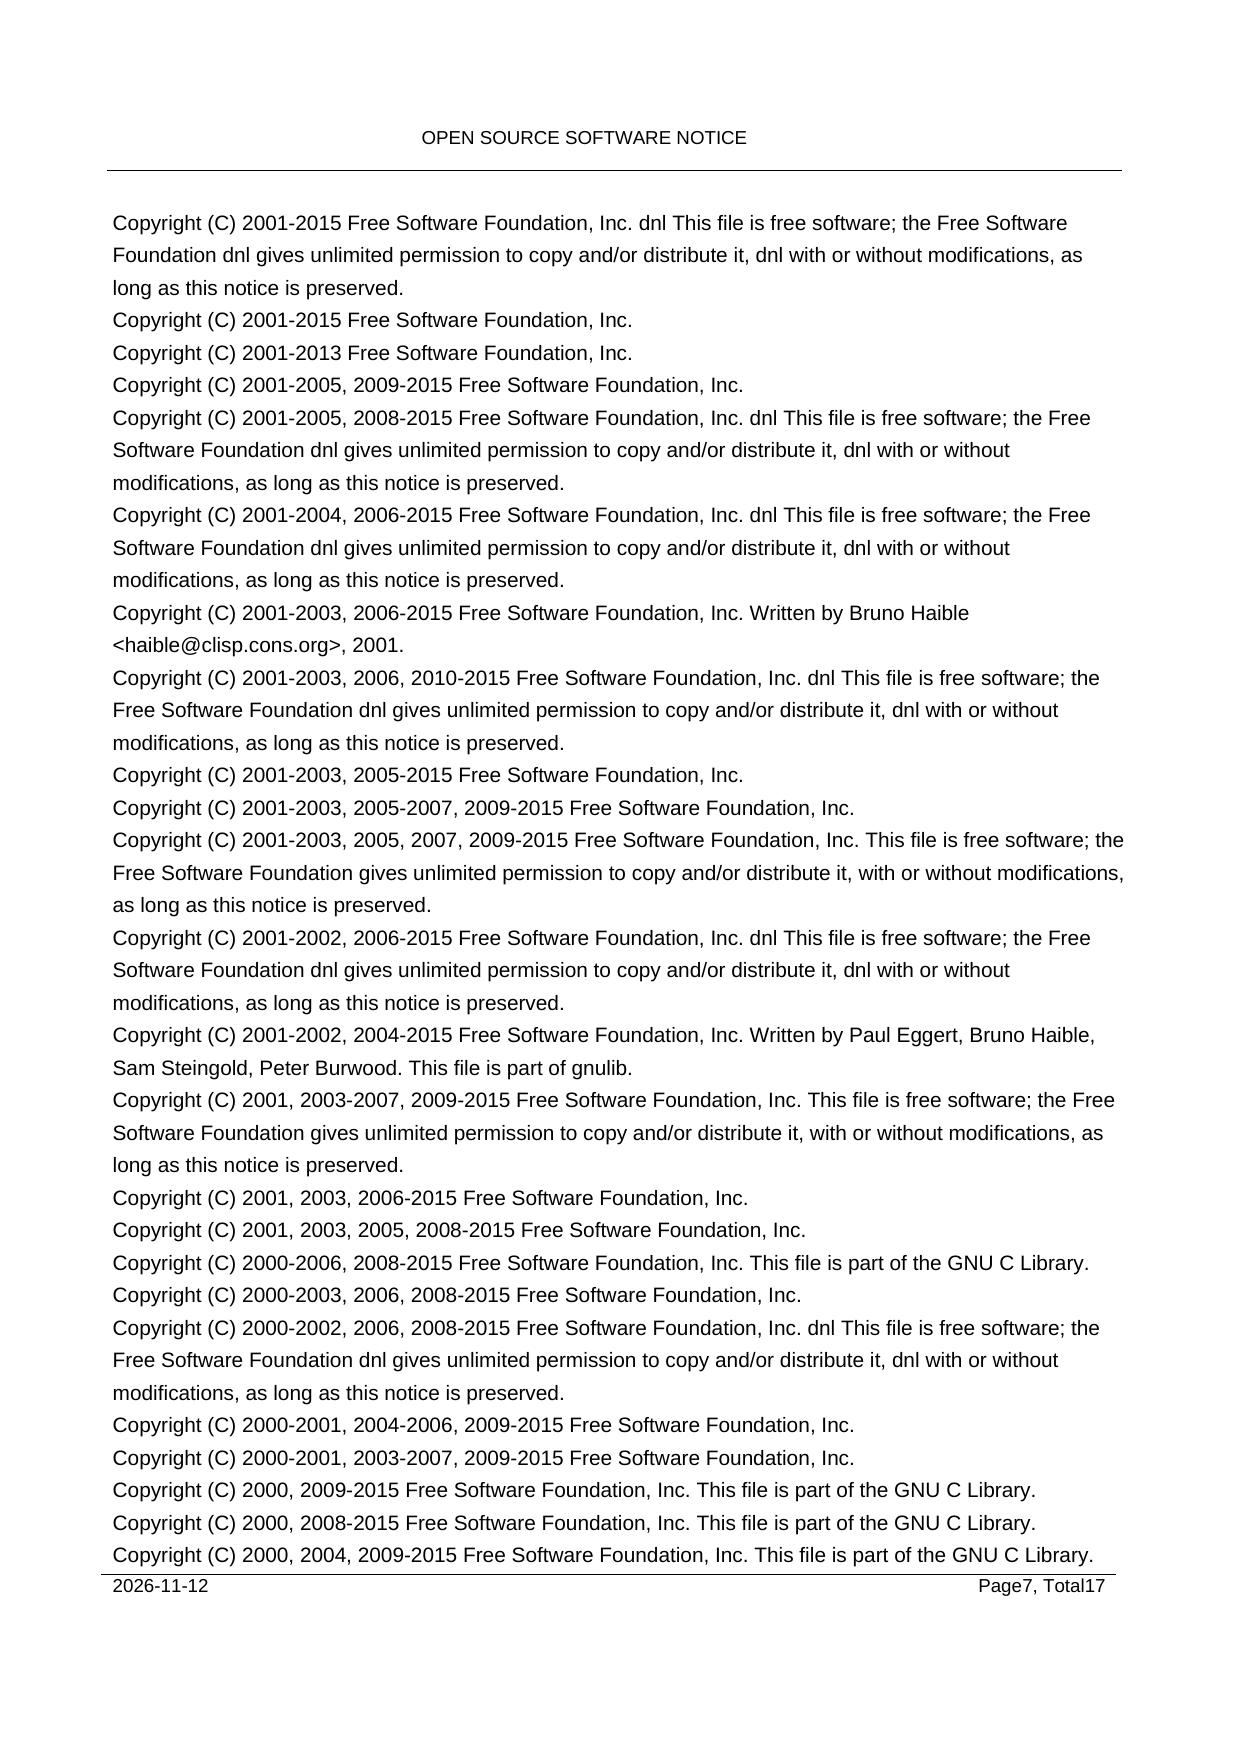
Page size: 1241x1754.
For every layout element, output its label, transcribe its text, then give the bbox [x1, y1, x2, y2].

text Copyright (C) 2000-2003, 2006, 2008-2015 Free Software Foundation, Inc. [112, 1279, 1128, 1311]
text Copyright (C) 2001-2005, 2009-2015 Free Software Foundation, Inc. [112, 369, 1128, 401]
text Copyright (C) 2001-2002, 2006-2015 Free Software Foundation, Inc. dnl This file is free software; the Free Software Foundation dnl gives unlimited permission to copy and/or distribute it, dnl with or without modifications, as long as this notice is preserved. [112, 921, 1128, 1019]
text Copyright (C) 2000-2006, 2008-2015 Free Software Foundation, Inc. This file is part of the GNU C Library. [112, 1246, 1128, 1279]
text Copyright (C) 2001-2015 Free Software Foundation, Inc. [112, 304, 1128, 336]
text Copyright (C) 2001-2004, 2006-2015 Free Software Foundation, Inc. dnl This file is free software; the Free Software Foundation dnl gives unlimited permission to copy and/or distribute it, dnl with or without modifications, as long as this notice is preserved. [112, 499, 1128, 596]
text Copyright (C) 2001-2003, 2006-2015 Free Software Foundation, Inc. Written by Bruno Haible <haible@clisp.cons.org>, 2001. [112, 596, 1128, 661]
text Copyright (C) 2001-2003, 2005-2007, 2009-2015 Free Software Foundation, Inc. [112, 791, 1128, 824]
text Copyright (C) 2001-2003, 2005, 2007, 2009-2015 Free Software Foundation, Inc. This file is free software; the Free Software Foundation gives unlimited permission to copy and/or distribute it, with or without modifications, as long as this notice is preserved. [112, 824, 1128, 921]
text Copyright (C) 2001-2015 Free Software Foundation, Inc. dnl This file is free software; the Free Software Foundation dnl gives unlimited permission to copy and/or distribute it, dnl with or without modifications, as long as this notice is preserved. [112, 206, 1128, 304]
text Copyright (C) 2001, 2003-2007, 2009-2015 Free Software Foundation, Inc. This file is free software; the Free Software Foundation gives unlimited permission to copy and/or distribute it, with or without modifications, as long as this notice is preserved. [112, 1084, 1128, 1181]
text Copyright (C) 2001, 2003, 2005, 2008-2015 Free Software Foundation, Inc. [112, 1214, 1128, 1246]
text Copyright (C) 2001-2003, 2006, 2010-2015 Free Software Foundation, Inc. dnl This file is free software; the Free Software Foundation dnl gives unlimited permission to copy and/or distribute it, dnl with or without modifications, as long as this notice is preserved. [112, 661, 1128, 759]
text Copyright (C) 2000, 2008-2015 Free Software Foundation, Inc. This file is part of the GNU C Library. [112, 1506, 1128, 1539]
text Copyright (C) 2000, 2004, 2009-2015 Free Software Foundation, Inc. This file is part of the GNU C Library. [112, 1539, 1128, 1571]
text Copyright (C) 2000-2001, 2004-2006, 2009-2015 Free Software Foundation, Inc. [112, 1409, 1128, 1441]
text Copyright (C) 2000-2001, 2003-2007, 2009-2015 Free Software Foundation, Inc. [112, 1441, 1128, 1474]
text Copyright (C) 2000, 2009-2015 Free Software Foundation, Inc. This file is part of the GNU C Library. [112, 1474, 1128, 1506]
text Copyright (C) 2001, 2003, 2006-2015 Free Software Foundation, Inc. [112, 1181, 1128, 1214]
text Copyright (C) 2001-2003, 2005-2015 Free Software Foundation, Inc. [112, 759, 1128, 791]
text Copyright (C) 2001-2002, 2004-2015 Free Software Foundation, Inc. Written by Paul Eggert, Bruno Haible, Sam Steingold, Peter Burwood. This file is part of gnulib. [112, 1019, 1128, 1084]
text Copyright (C) 2000-2002, 2006, 2008-2015 Free Software Foundation, Inc. dnl This file is free software; the Free Software Foundation dnl gives unlimited permission to copy and/or distribute it, dnl with or without modifications, as long as this notice is preserved. [112, 1311, 1128, 1409]
text Copyright (C) 2001-2005, 2008-2015 Free Software Foundation, Inc. dnl This file is free software; the Free Software Foundation dnl gives unlimited permission to copy and/or distribute it, dnl with or without modifications, as long as this notice is preserved. [112, 401, 1128, 499]
text Copyright (C) 2001-2013 Free Software Foundation, Inc. [112, 336, 1128, 369]
